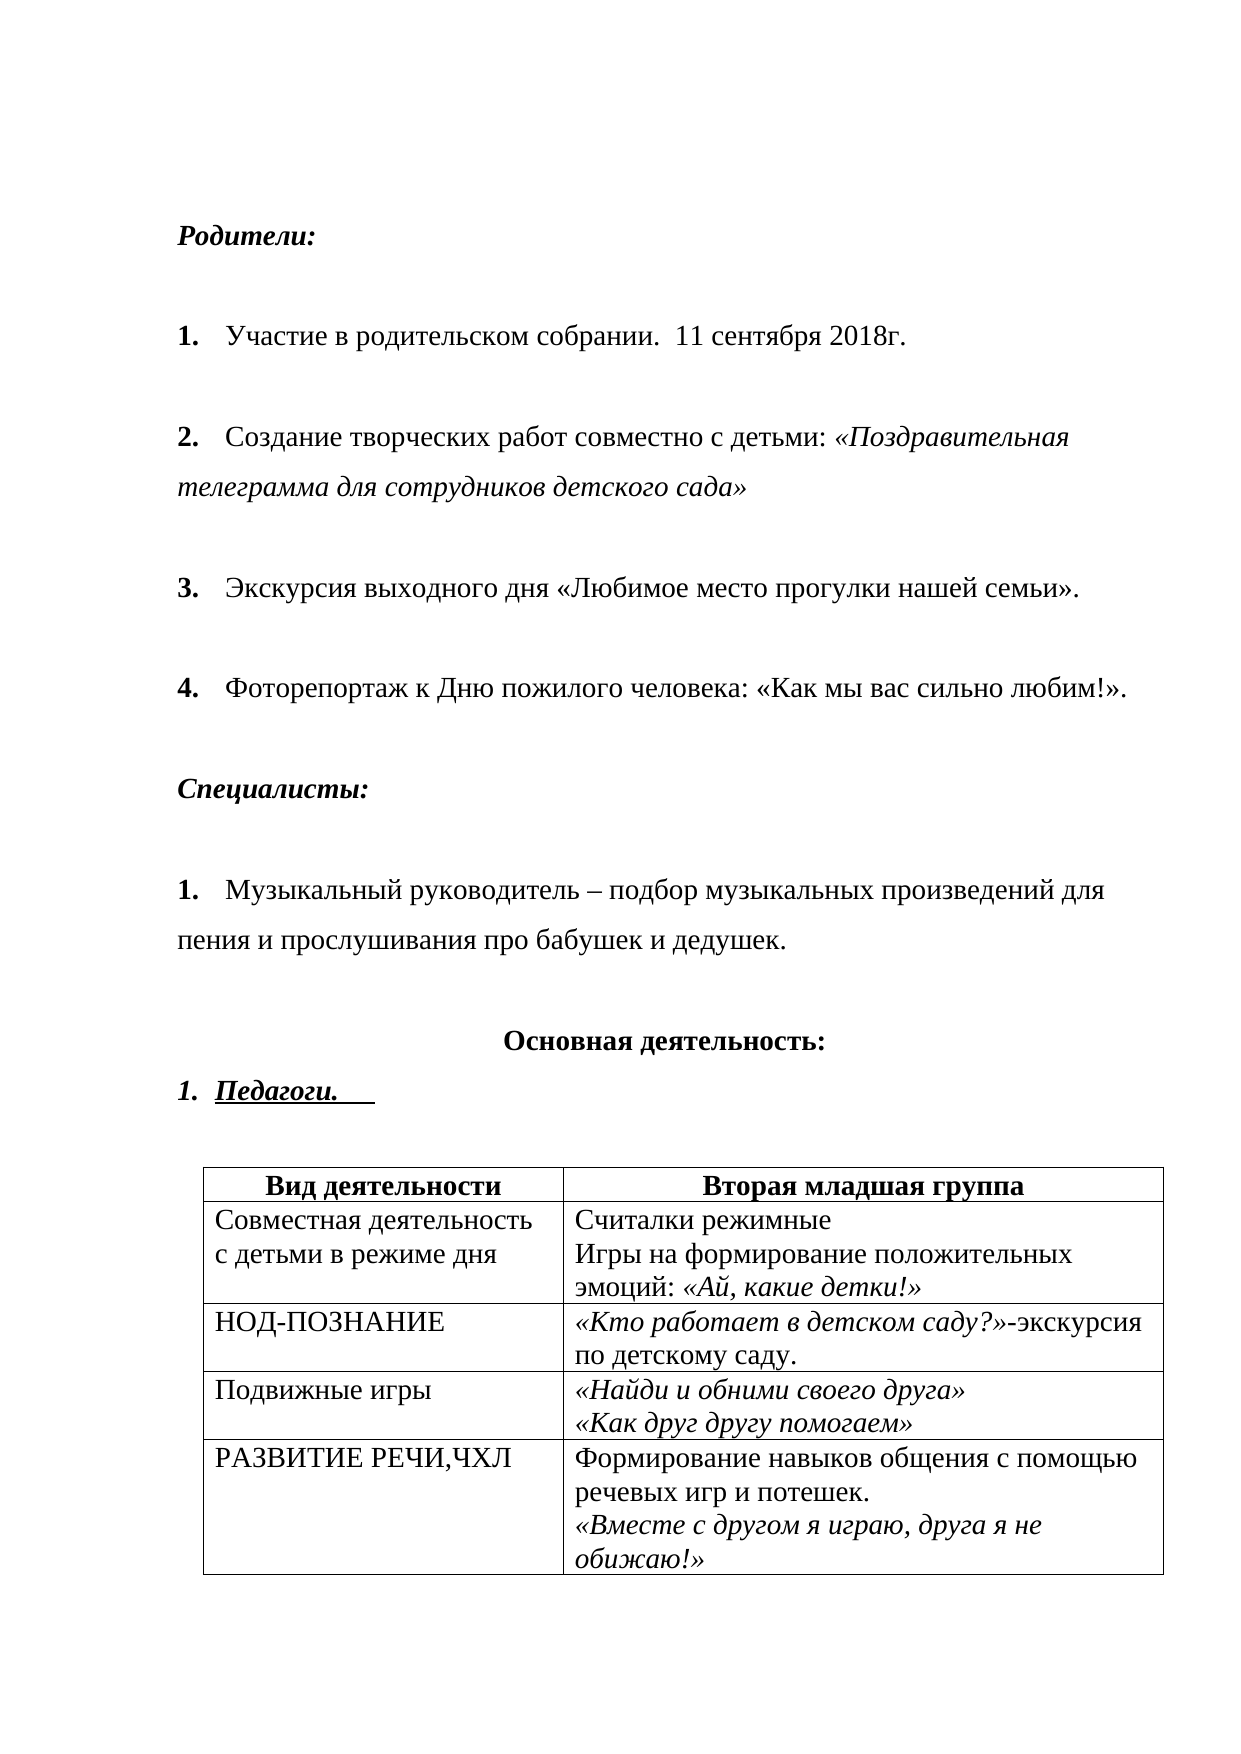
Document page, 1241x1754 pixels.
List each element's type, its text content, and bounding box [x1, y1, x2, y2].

text 1. Участие в родительском собрании. 11 сентября 2018г. [177, 318, 1152, 352]
table_cell РАЗВИТИЕ РЕЧИ,ЧХЛ [204, 1440, 563, 1574]
table_cell Считалки режимные Игры на формирование положительных эмоций: «Ай, какие детки!» [564, 1202, 1163, 1303]
table_cell «Найди и обними своего друга» «Как друг другу помогаем» [564, 1372, 1163, 1439]
text Родители: [177, 218, 1152, 251]
text Специалисты: [177, 771, 1152, 805]
text 2. Создание творческих работ совместно с детьми: «Поздравительная телеграмма для сотрудников детского сада» [177, 419, 1152, 503]
table_cell «Кто работает в детском саду?»-экскурсия по детскому саду. [564, 1304, 1163, 1371]
table_cell НОД-ПОЗНАНИЕ [204, 1304, 563, 1371]
list Педагоги. [177, 1073, 1152, 1107]
table_cell Подвижные игры [204, 1372, 563, 1439]
text 1. Музыкальный руководитель – подбор музыкальных произведений для пения и прослушивания про бабушек и дедушек. [177, 872, 1152, 956]
table_cell Совместная деятельность с детьми в режиме дня [204, 1202, 563, 1303]
text 4. Фоторепортаж к Дню пожилого человека: «Как мы вас сильно любим!». [177, 671, 1152, 704]
table_header Вторая младшая группа [564, 1168, 1163, 1201]
text Основная деятельность: [177, 1023, 1152, 1056]
text 3. Экскурсия выходного дня «Любимое место прогулки нашей семьи». [177, 570, 1152, 603]
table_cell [564, 1440, 1163, 1574]
table_header Вид деятельности [204, 1168, 563, 1201]
